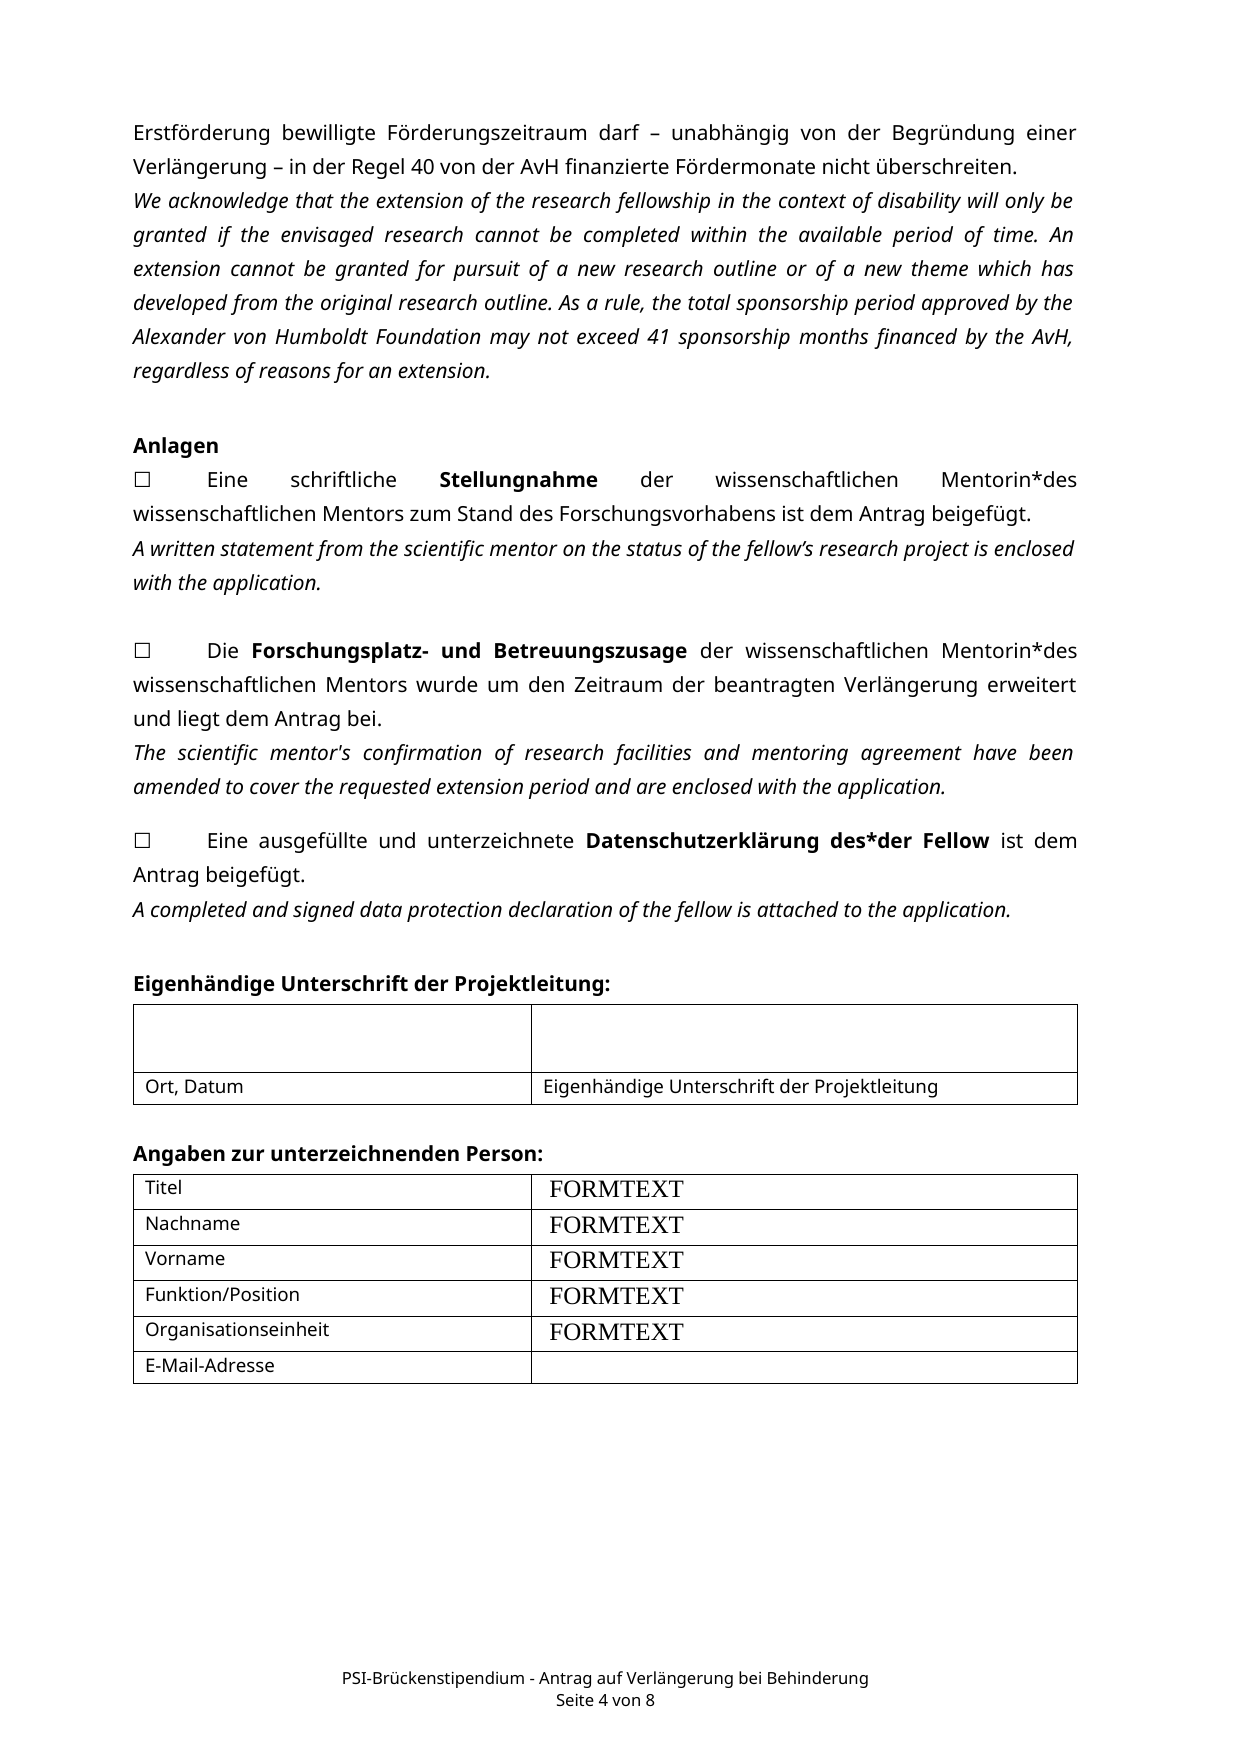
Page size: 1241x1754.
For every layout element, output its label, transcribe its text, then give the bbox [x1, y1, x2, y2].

table_cell [532, 1317, 1077, 1351]
table_cell [532, 1210, 1077, 1244]
text A completed and signed data protection declaration of the fellow is attached to the application. [133, 895, 1078, 923]
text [133, 118, 1078, 181]
text Angaben zur unterzeichnenden Person: [133, 1139, 1078, 1168]
table_cell Eigenhändige Unterschrift der Projektleitung [532, 1073, 1077, 1104]
table_cell [532, 1246, 1077, 1280]
table_cell E-Mail-Adresse [134, 1352, 531, 1383]
text The scientific mentor's confirmation of research facilities and mentoring agreement have been amended to cover the requested extension period and are enclosed with the application. [133, 738, 1078, 801]
table_header Titel [134, 1175, 531, 1209]
table_cell [532, 1281, 1077, 1316]
text We acknowledge that the extension of the research fellowship in the context of disability will only be granted if the envisaged research cannot be completed within the available period of time. An extension cannot be granted for pursuit of a new research outline or of a new theme which has developed from the original research outline. As a rule, the total sponsorship period approved by the Alexander von Humboldt Foundation may not exceed 41 sponsorship months financed by the AvH, regardless of reasons for an extension. [133, 186, 1078, 385]
table_header [532, 1175, 1077, 1209]
text Eigenhändige Unterschrift der Projektleitung: [133, 969, 1078, 998]
text Eine ausgefüllte und unterzeichnete Datenschutzerklärung des*der Fellow ist dem Antrag beigefügt. [133, 827, 1078, 889]
text Die Forschungsplatz- und Betreuungszusage der wissenschaftlichen Mentorin*des wissenschaftlichen Mentors wurde um den Zeitraum der beantragten Verlängerung erweitert und liegt dem Antrag bei. [133, 636, 1078, 732]
table_cell Vorname [134, 1246, 531, 1280]
table_header [532, 1005, 1077, 1072]
table_cell Organisationseinheit [134, 1317, 531, 1351]
table_cell [532, 1352, 1077, 1383]
table_cell Ort, Datum [134, 1073, 531, 1104]
text Anlagen [133, 431, 1078, 460]
table_header [134, 1005, 531, 1072]
table_cell Funktion/Position [134, 1281, 531, 1316]
text A written statement from the scientific mentor on the status of the fellow’s research project is enclosed with the application. [133, 534, 1078, 596]
text Eine schriftliche Stellungnahme der wissenschaftlichen Mentorin*des wissenschaftlichen Mentors zum Stand des Forschungsvorhabens ist dem Antrag beigefügt. [133, 466, 1078, 528]
table_cell Nachname [134, 1210, 531, 1244]
